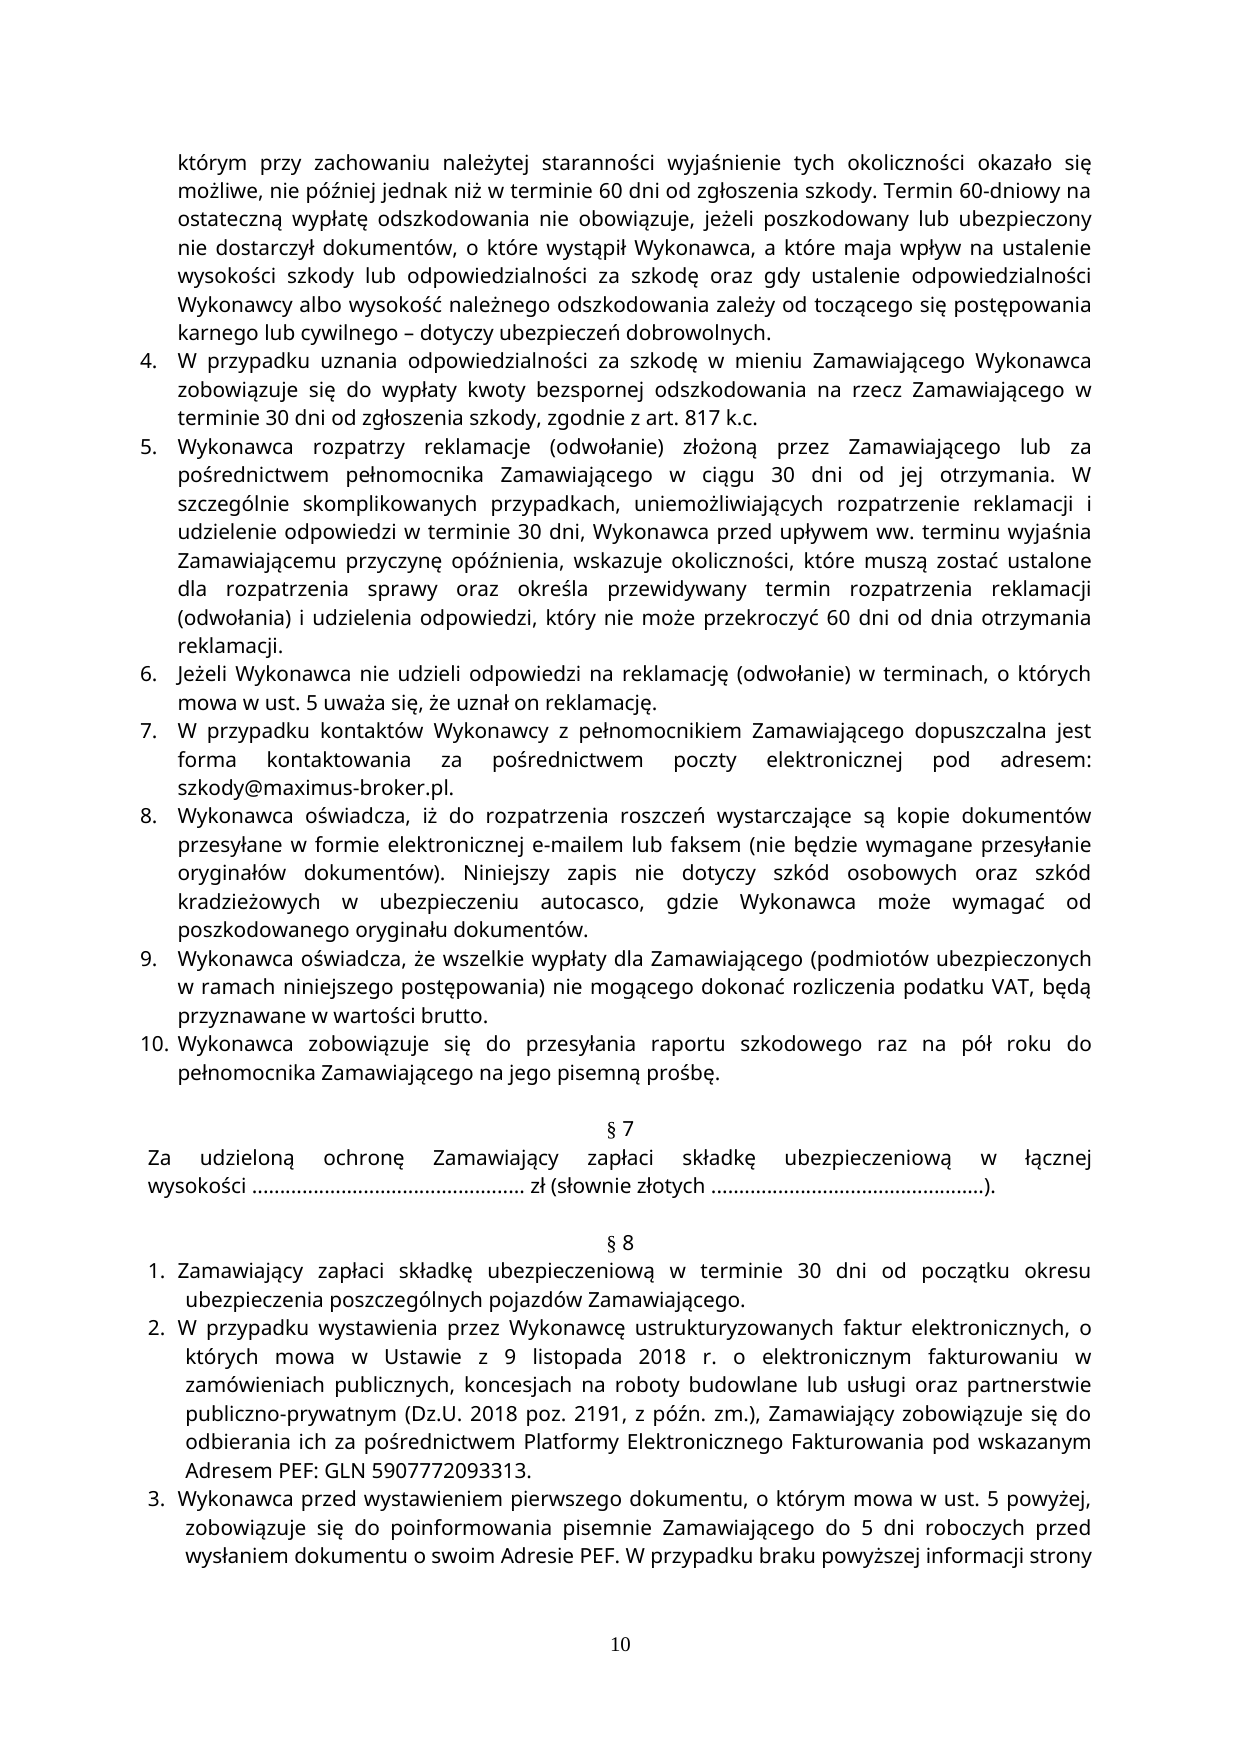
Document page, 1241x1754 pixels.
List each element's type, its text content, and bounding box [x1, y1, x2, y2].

list Zamawiający zapłaci składkę ubezpieczeniową w terminie 30 dni od początku okresu ubezpieczenia poszczególnych pojazdów Zamawiającego. [148, 1257, 1093, 1313]
list Wykonawca rozpatrzy reklamacje (odwołanie) złożoną przez Zamawiającego lub za pośrednictwem pełnomocnika Zamawiającego w ciągu 30 dni od jej otrzymania. W szczególnie skomplikowanych przypadkach, uniemożliwiających rozpatrzenie reklamacji i udzielenie odpowiedzi w terminie 30 dni, Wykonawca przed upływem ww. terminu wyjaśnia Zamawiającemu przyczynę opóźnienia, wskazuje okoliczności, które muszą zostać ustalone dla rozpatrzenia sprawy oraz określa przewidywany termin rozpatrzenia reklamacji (odwołania) i udzielenia odpowiedzi, który nie może przekroczyć 60 dni od dnia otrzymania reklamacji. [140, 432, 1093, 659]
list Wykonawca oświadcza, iż do rozpatrzenia roszczeń wystarczające są kopie dokumentów przesyłane w formie elektronicznej e-mailem lub faksem (nie będzie wymagane przesyłanie oryginałów dokumentów). Niniejszy zapis nie dotyczy szkód osobowych oraz szkód kradzieżowych w ubezpieczeniu autocasco, gdzie Wykonawca może wymagać od poszkodowanego oryginału dokumentów. [140, 802, 1093, 944]
text Za udzieloną ochronę Zamawiający zapłaci składkę ubezpieczeniową w łącznej wysokości ................................................. zł (słownie złotych .................................................). [148, 1143, 1093, 1200]
list Wykonawca oświadcza, że wszelkie wypłaty dla Zamawiającego (podmiotów ubezpieczonych w ramach niniejszego postępowania) nie mogącego dokonać rozliczenia podatku VAT, będą przyznawane w wartości brutto. [140, 944, 1093, 1029]
text 7 [148, 1114, 1093, 1143]
list W przypadku uznania odpowiedzialności za szkodę w mieniu Zamawiającego Wykonawca zobowiązuje się do wypłaty kwoty bezspornej odszkodowania na rzecz Zamawiającego w terminie 30 dni od zgłoszenia szkody, zgodnie z art. 817 k.c. [140, 347, 1093, 432]
list W przypadku wystawienia przez Wykonawcę ustrukturyzowanych faktur elektronicznych, o których mowa w Ustawie z 9 listopada 2018 r. o elektronicznym fakturowaniu w zamówieniach publicznych, koncesjach na roboty budowlane lub usługi oraz partnerstwie publiczno-prywatnym (Dz.U. 2018 poz. 2191, z późn. zm.), Zamawiający zobowiązuje się do odbierania ich za pośrednictwem Platformy Elektronicznego Fakturowania pod wskazanym Adresem PEF: GLN 5907772093313. [148, 1313, 1093, 1484]
list Jeżeli Wykonawca nie udzieli odpowiedzi na reklamację (odwołanie) w terminach, o których mowa w ust. 5 uważa się, że uznał on reklamację. [140, 659, 1093, 716]
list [148, 1484, 1093, 1569]
list Wykonawca zobowiązuje się do przesyłania raportu szkodowego raz na pół roku do pełnomocnika Zamawiającego na jego pisemną prośbę. [140, 1029, 1093, 1086]
list W przypadku kontaktów Wykonawcy z pełnomocnikiem Zamawiającego dopuszczalna jest forma kontaktowania za pośrednictwem poczty elektronicznej pod adresem: szkody@maximus-broker.pl. [140, 716, 1093, 802]
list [140, 148, 1093, 347]
text 8 [148, 1228, 1093, 1257]
